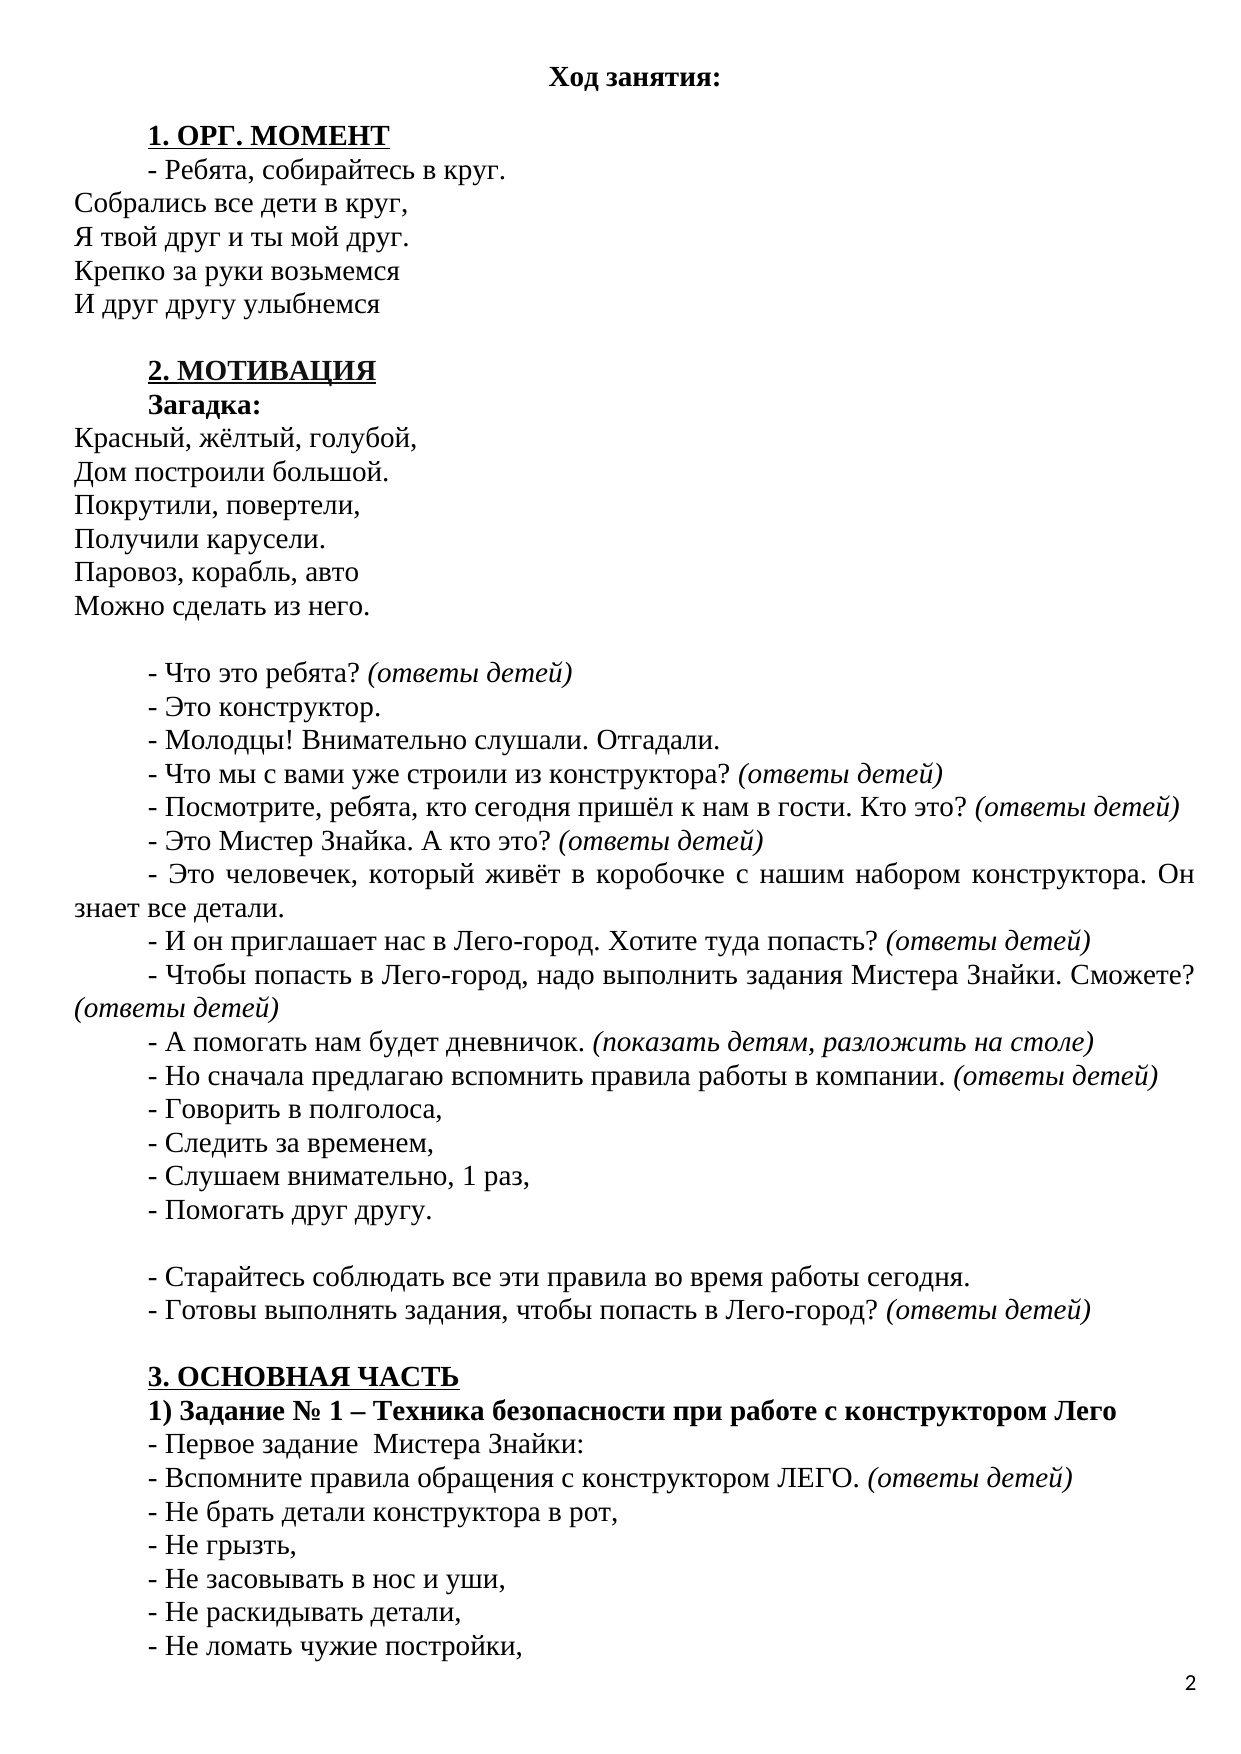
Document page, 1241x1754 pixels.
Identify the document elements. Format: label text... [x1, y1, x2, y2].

text 3. ОСНОВНАЯ ЧАСТЬ [74, 1359, 1196, 1393]
text - Не брать детали конструктора в рот, [74, 1494, 1196, 1527]
text - Вспомните правила обращения с конструктором ЛЕГО. (ответы детей) [74, 1460, 1196, 1494]
text Собрались все дети в круг, [74, 186, 1196, 219]
text - Чтобы попасть в Лего-город, надо выполнить задания Мистера Знайки. Сможете? (ответы детей) [74, 957, 1196, 1024]
text Можно сделать из него. [74, 588, 1196, 622]
text И друг другу улыбнемся [74, 286, 1196, 320]
text Я твой друг и ты мой друг. [74, 219, 1196, 253]
text - Помогать друг другу. [74, 1192, 1196, 1225]
text - Не ломать чужие постройки, [74, 1628, 1196, 1661]
text - И он приглашает нас в Лего-город. Хотите туда попасть? (ответы детей) [74, 923, 1196, 957]
text Красный, жёлтый, голубой, [74, 420, 1196, 454]
text - Это Мистер Знайка. А кто это? (ответы детей) [74, 823, 1196, 856]
text - Говорить в полголоса, [74, 1091, 1196, 1125]
text Дом построили большой. [74, 454, 1196, 487]
text - Что мы с вами уже строили из конструктора? (ответы детей) [74, 756, 1196, 789]
text - А помогать нам будет дневничок. (показать детям, разложить на столе) [74, 1024, 1196, 1058]
text - Готовы выполнять задания, чтобы попасть в Лего-город? (ответы детей) [74, 1292, 1196, 1326]
text - Молодцы! Внимательно слушали. Отгадали. [74, 722, 1196, 756]
text 2. МОТИВАЦИЯ [74, 353, 1196, 387]
text Паровоз, корабль, авто [74, 554, 1196, 588]
text Загадка: [74, 387, 1196, 420]
text - Это конструктор. [74, 689, 1196, 722]
text - Но сначала предлагаю вспомнить правила работы в компании. (ответы детей) [74, 1058, 1196, 1091]
text Получили карусели. [74, 521, 1196, 554]
text - Ребята, собирайтесь в круг. [74, 152, 1196, 186]
text - Старайтесь соблюдать все эти правила во время работы сегодня. [74, 1259, 1196, 1292]
text - Что это ребята? (ответы детей) [74, 655, 1196, 689]
text - Не грызть, [74, 1527, 1196, 1561]
text - Первое задание Мистера Знайки: [74, 1427, 1196, 1460]
text Крепко за руки возьмемся [74, 253, 1196, 286]
text - Не раскидывать детали, [74, 1594, 1196, 1628]
text - Не засовывать в нос и уши, [74, 1561, 1196, 1594]
text - Это человечек, который живёт в коробочке с нашим набором конструктора. Он знает все детали. [74, 856, 1196, 923]
text 1. ОРГ. МОМЕНТ [74, 118, 1196, 152]
text Покрутили, повертели, [74, 487, 1196, 521]
text Ход занятия: [74, 59, 1196, 93]
text - Слушаем внимательно, 1 раз, [74, 1158, 1196, 1192]
text - Посмотрите, ребята, кто сегодня пришёл к нам в гости. Кто это? (ответы детей) [74, 789, 1196, 823]
text 1) Задание № 1 – Техника безопасности при работе с конструктором Лего [74, 1393, 1196, 1427]
text - Следить за временем, [74, 1125, 1196, 1158]
